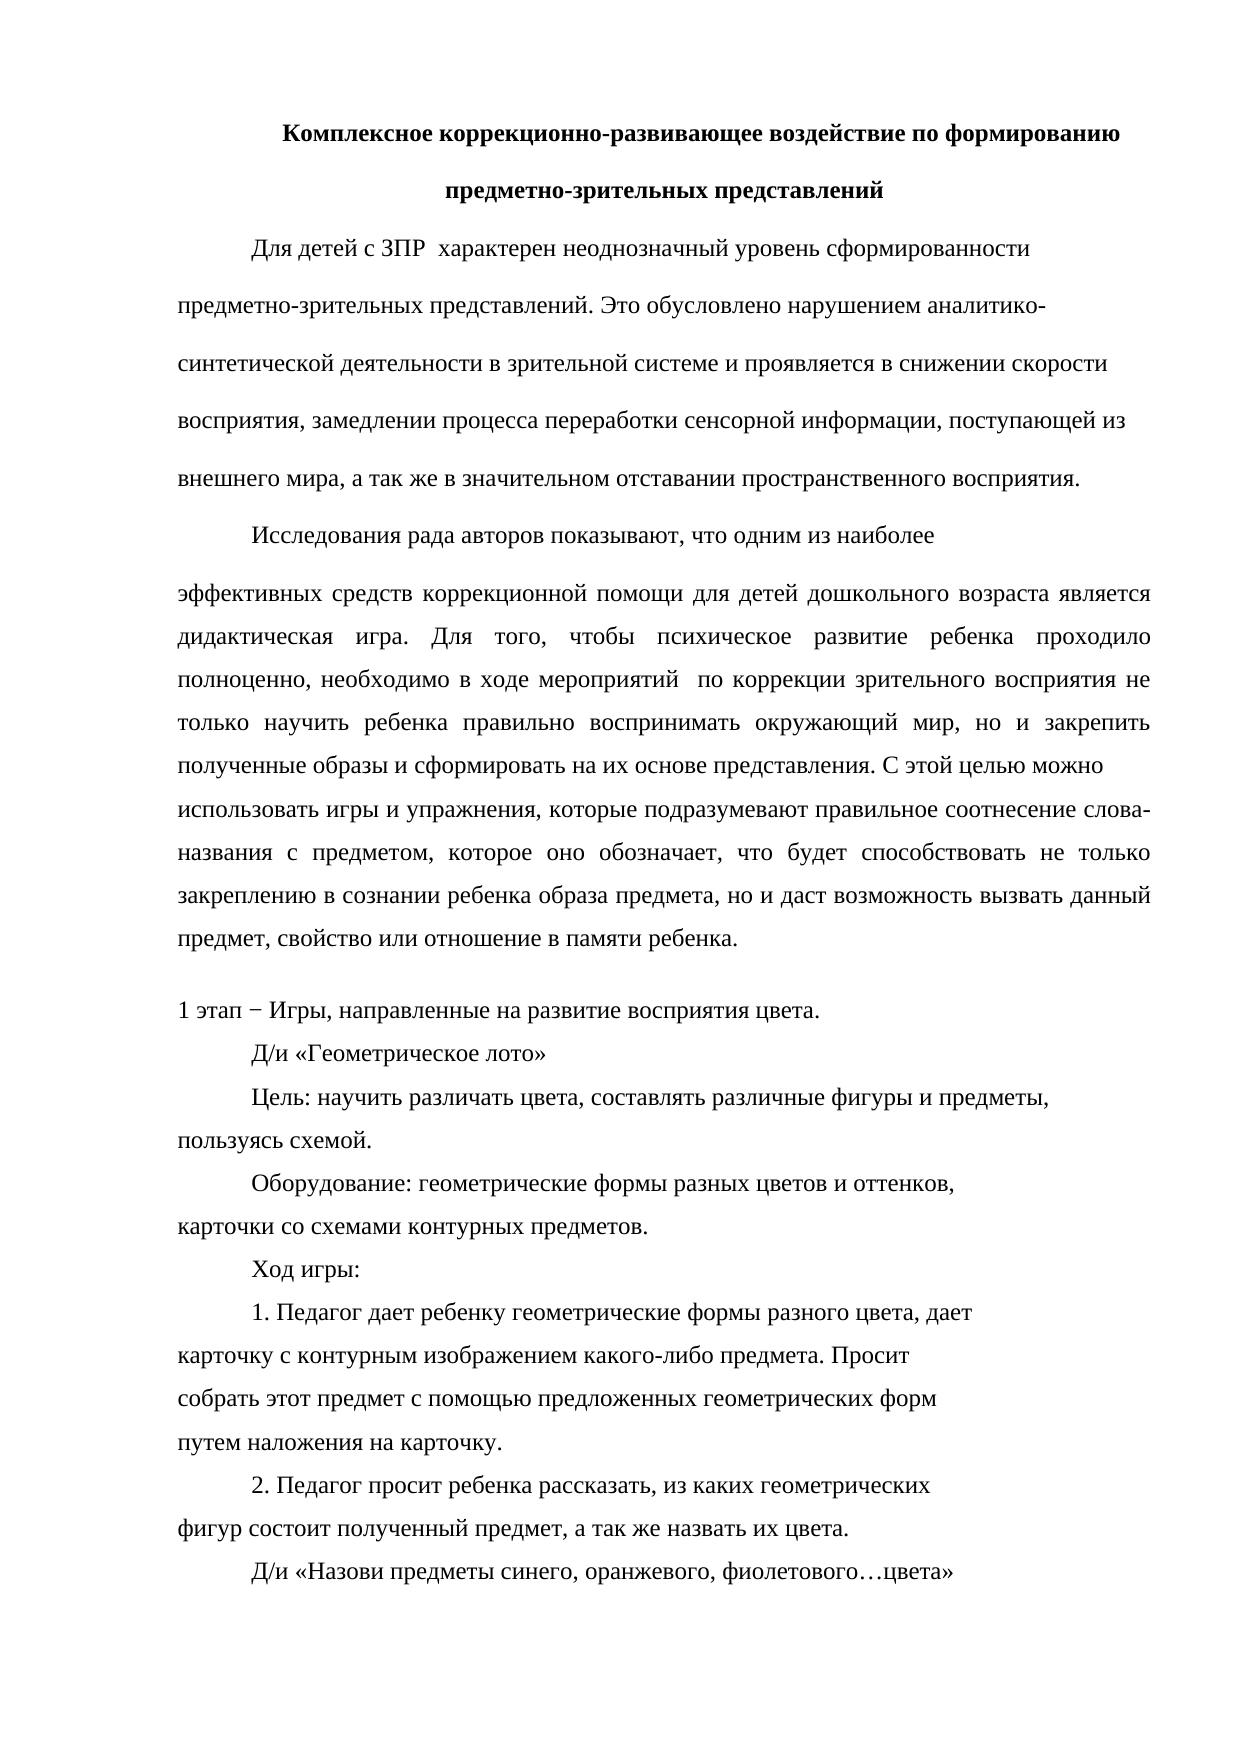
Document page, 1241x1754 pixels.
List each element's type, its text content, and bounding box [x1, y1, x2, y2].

text Цель: научить различать цвета, составлять различные фигуры и предметы, пользуясь схемой. [177, 1082, 1152, 1153]
text Д/и «Геометрическое лото» [177, 1038, 1152, 1067]
text путем наложения на карточку. [177, 1427, 1152, 1455]
text Д/и «Назови предметы синего, оранжевого, фиолетового…цвета» [177, 1556, 1152, 1585]
text Оборудование: геометрические формы разных цветов и оттенков, [177, 1168, 1152, 1197]
text собрать этот предмет с помощью предложенных геометрических форм [177, 1383, 1152, 1412]
text 1. Педагог дает ребенку геометрические формы разного цвета, дает [177, 1297, 1152, 1326]
text эффективных средств коррекционной помощи для детей дошкольного возраста является дидактическая игра. Для того, чтобы психическое развитие ребенка проходило полноценно, необходимо в ходе мероприятий по коррекции зрительного восприятия не только научить ребенка правильно воспринимать окружающий мир, но и закрепить полученные образы и сформировать на их основе представления. С этой целью можно [177, 578, 1152, 779]
text Ход игры: [177, 1254, 1152, 1283]
text Комплексное коррекционно-развивающее воздействие по формированию предметно-зрительных представлений [177, 118, 1152, 204]
text карточки со схемами контурных предметов. [177, 1211, 1152, 1240]
text фигур состоит полученный предмет, а так же назвать их цвета. [177, 1513, 1152, 1542]
text Для детей с ЗПР характерен неоднозначный уровень сформированности предметно-зрительных представлений. Это обусловлено нарушением аналитико-синтетической деятельности в зрительной системе и проявляется в снижении скорости восприятия, замедлении процесса переработки сенсорной информации, поступающей из внешнего мира, а так же в значительном отставании пространственного восприятия. [177, 233, 1152, 492]
text Исследования рада авторов показывают, что одним из наиболее [177, 521, 1152, 549]
text использовать игры и упражнения, которые подразумевают правильное соотнесение слова-названия с предметом, которое оно обозначает, что будет способствовать не только закреплению в сознании ребенка образа предмета, но и даст возможность вызвать данный предмет, свойство или отношение в памяти ребенка. [177, 794, 1152, 952]
text 2. Педагог просит ребенка рассказать, из каких геометрических [177, 1470, 1152, 1498]
text карточку с контурным изображением какого-либо предмета. Просит [177, 1340, 1152, 1369]
text 1 этап − Игры, направленные на развитие восприятия цвета. [177, 995, 1152, 1024]
